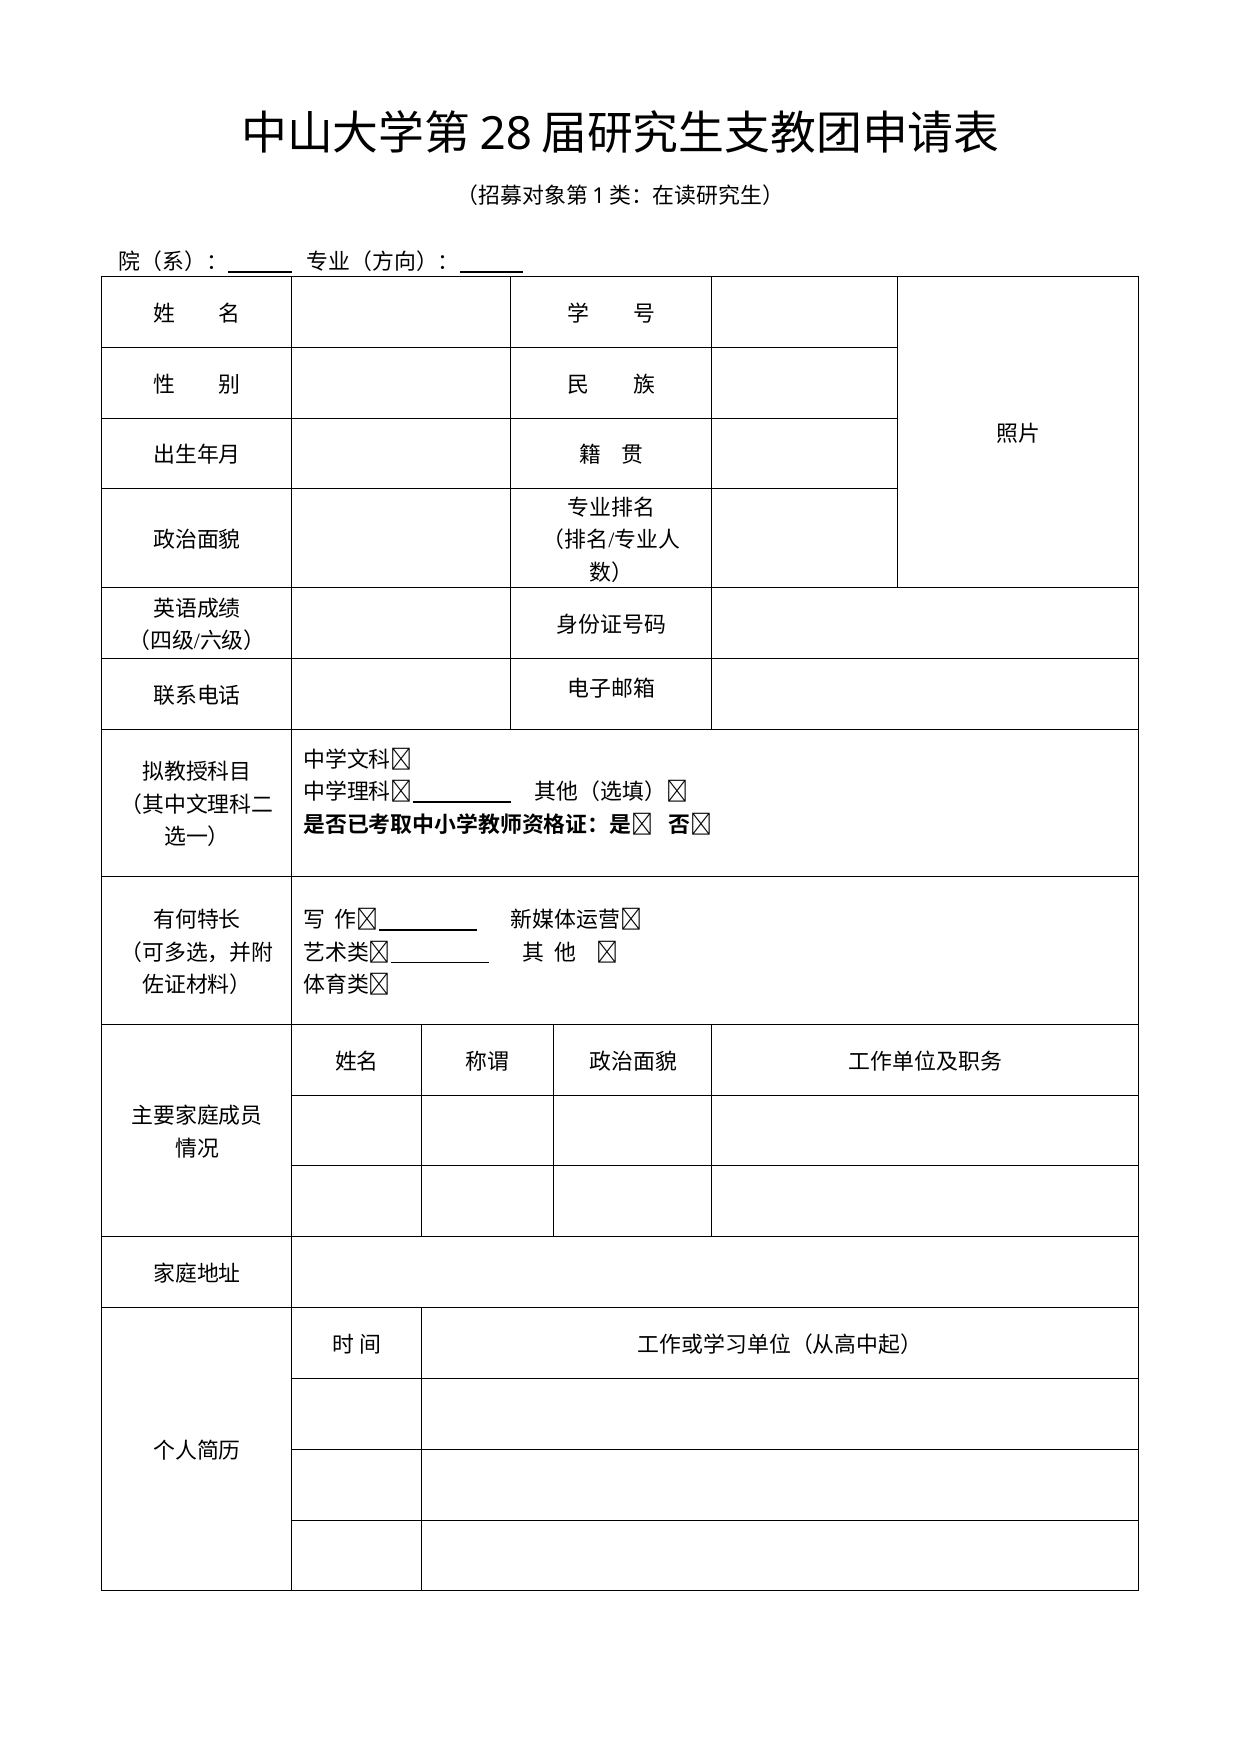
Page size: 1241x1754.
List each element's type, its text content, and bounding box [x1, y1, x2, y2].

table_cell 有何特长 （可多选，并附佐证材料） [102, 877, 291, 1024]
table_cell [422, 1166, 553, 1236]
table_cell [712, 1166, 1138, 1236]
table_cell [422, 1096, 553, 1165]
table_header 照片 [898, 277, 1138, 587]
table_cell [712, 588, 1138, 658]
table_cell [292, 419, 510, 488]
table_cell [712, 489, 897, 587]
table_header 姓 名 [102, 277, 291, 347]
table_cell [292, 348, 510, 417]
table_cell [292, 1379, 421, 1449]
table_cell 出生年月 [102, 419, 291, 488]
table_cell 中学文科 中学理科 其他（选填） 是否已考取中小学教师资格证：是 否 [292, 730, 1138, 876]
table_cell 专业排名 （排名/专业人数） [511, 489, 711, 587]
text 中山大学第28届研究生支教团申请表 [75, 81, 1165, 178]
table_cell [712, 348, 897, 417]
table_cell 家庭地址 [102, 1237, 291, 1307]
table_cell [292, 588, 510, 658]
table_cell [712, 659, 1138, 728]
table_cell [292, 659, 510, 728]
table_cell [712, 419, 897, 488]
table_cell 拟教授科目 （其中文理科二选一） [102, 730, 291, 876]
text （招募对象第1类：在读研究生） [75, 178, 1165, 211]
table_cell 性 别 [102, 348, 291, 417]
table_cell [554, 1096, 711, 1165]
table_cell [292, 489, 510, 587]
table_cell 联系电话 [102, 659, 291, 728]
table_cell [422, 1450, 1138, 1519]
table_cell 身份证号码 [511, 588, 711, 658]
table_cell 时 间 [292, 1308, 421, 1378]
table_cell 写 作 新媒体运营 艺术类 其 他 体育类 [292, 877, 1138, 1024]
table_cell 政治面貌 [554, 1025, 711, 1094]
table_cell 政治面貌 [102, 489, 291, 587]
table_cell 称谓 [422, 1025, 553, 1094]
text 院（系）： 专业（方向）： [75, 243, 1165, 276]
table_cell 民 族 [511, 348, 711, 417]
table_cell [712, 1096, 1138, 1165]
table_cell 籍 贯 [511, 419, 711, 488]
table_cell [292, 1521, 421, 1590]
table_cell [554, 1166, 711, 1236]
table_header [292, 277, 510, 347]
table_cell [292, 1096, 421, 1165]
table_cell 工作单位及职务 [712, 1025, 1138, 1094]
table_cell 个人简历 [102, 1308, 291, 1590]
table_cell 英语成绩 （四级/六级） [102, 588, 291, 658]
table_cell [422, 1379, 1138, 1449]
table_header [712, 277, 897, 347]
table_header 学 号 [511, 277, 711, 347]
table_cell [422, 1521, 1138, 1590]
table_cell 姓名 [292, 1025, 421, 1094]
table_cell 主要家庭成员 情况 [102, 1025, 291, 1236]
table_cell [292, 1450, 421, 1519]
table_cell 工作或学习单位（从高中起） [422, 1308, 1138, 1378]
table_cell [292, 1237, 1138, 1307]
table_cell 电子邮箱 [511, 659, 711, 728]
table_cell [292, 1166, 421, 1236]
